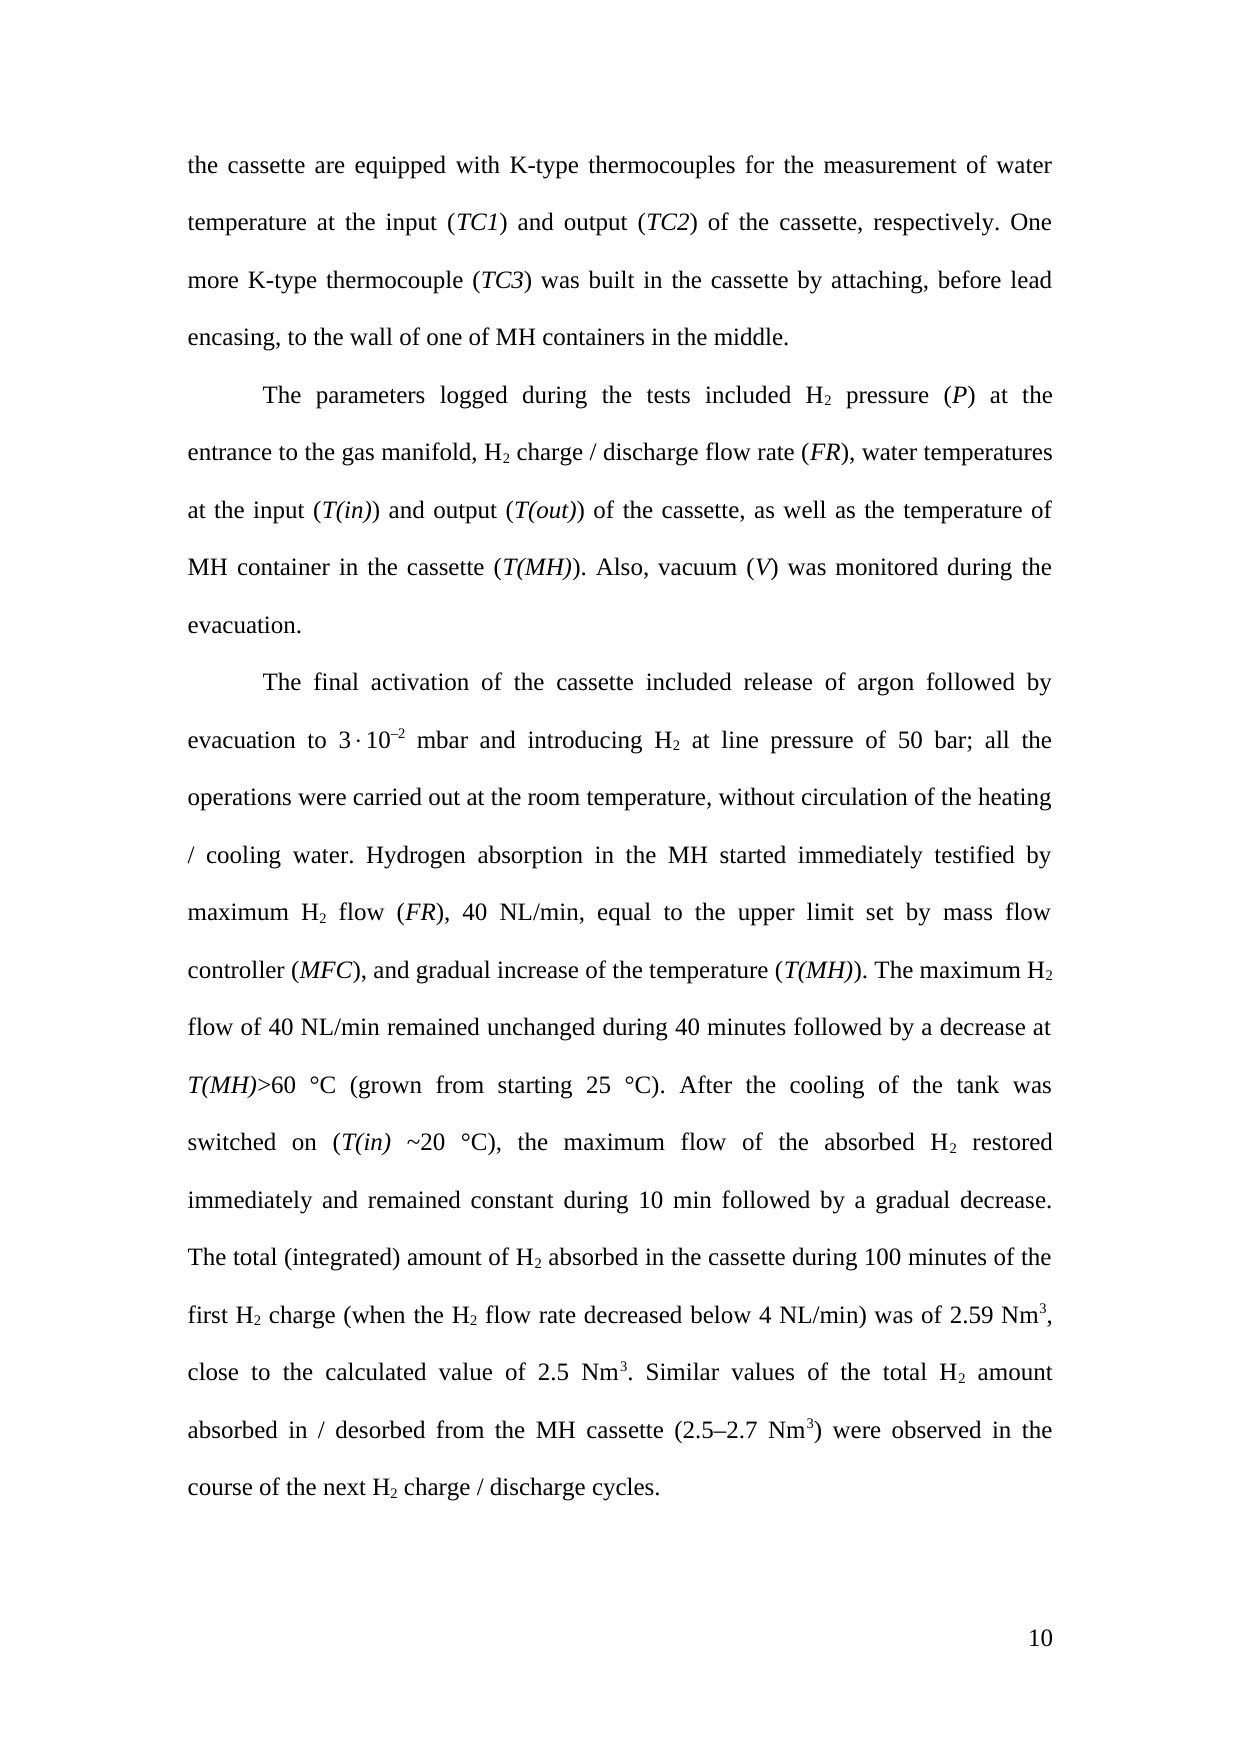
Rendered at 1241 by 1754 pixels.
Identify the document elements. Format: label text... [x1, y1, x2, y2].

text The final activation of the cassette included release of argon followed by evacuation to 310–2 mbar and introducing H2 at line pressure of 50 bar; all the operations were carried out at the room temperature, without circulation of the heating / cooling water. Hydrogen absorption in the MH started immediately testified by maximum H2 flow (FR), 40 NL/min, equal to the upper limit set by mass flow controller (MFC), and gradual increase of the temperature (T(MH)). The maximum H2 flow of 40 NL/min remained unchanged during 40 minutes followed by a decrease at T(MH)>60 °C (grown from starting 25 °C). After the cooling of the tank was switched on (T(in) ~20 °C), the maximum flow of the absorbed H2 restored immediately and remained constant during 10 min followed by a gradual decrease. The total (integrated) amount of H2 absorbed in the cassette during 100 minutes of the first H2 charge (when the H2 flow rate decreased below 4 NL/min) was of 2.59 Nm3, close to the calculated value of 2.5 Nm3. Similar values of the total H2 amount absorbed in / desorbed from the MH cassette (2.5–2.7 Nm3) were observed in the course of the next H2 charge / discharge cycles. [187, 667, 1053, 1501]
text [187, 150, 1053, 351]
text The parameters logged during the tests included H2 pressure (P) at the entrance to the gas manifold, H2 charge / discharge flow rate (FR), water temperatures at the input (T(in)) and output (T(out)) of the cassette, as well as the temperature of MH container in the cassette (T(MH)). Also, vacuum (V) was monitored during the evacuation. [187, 380, 1053, 639]
